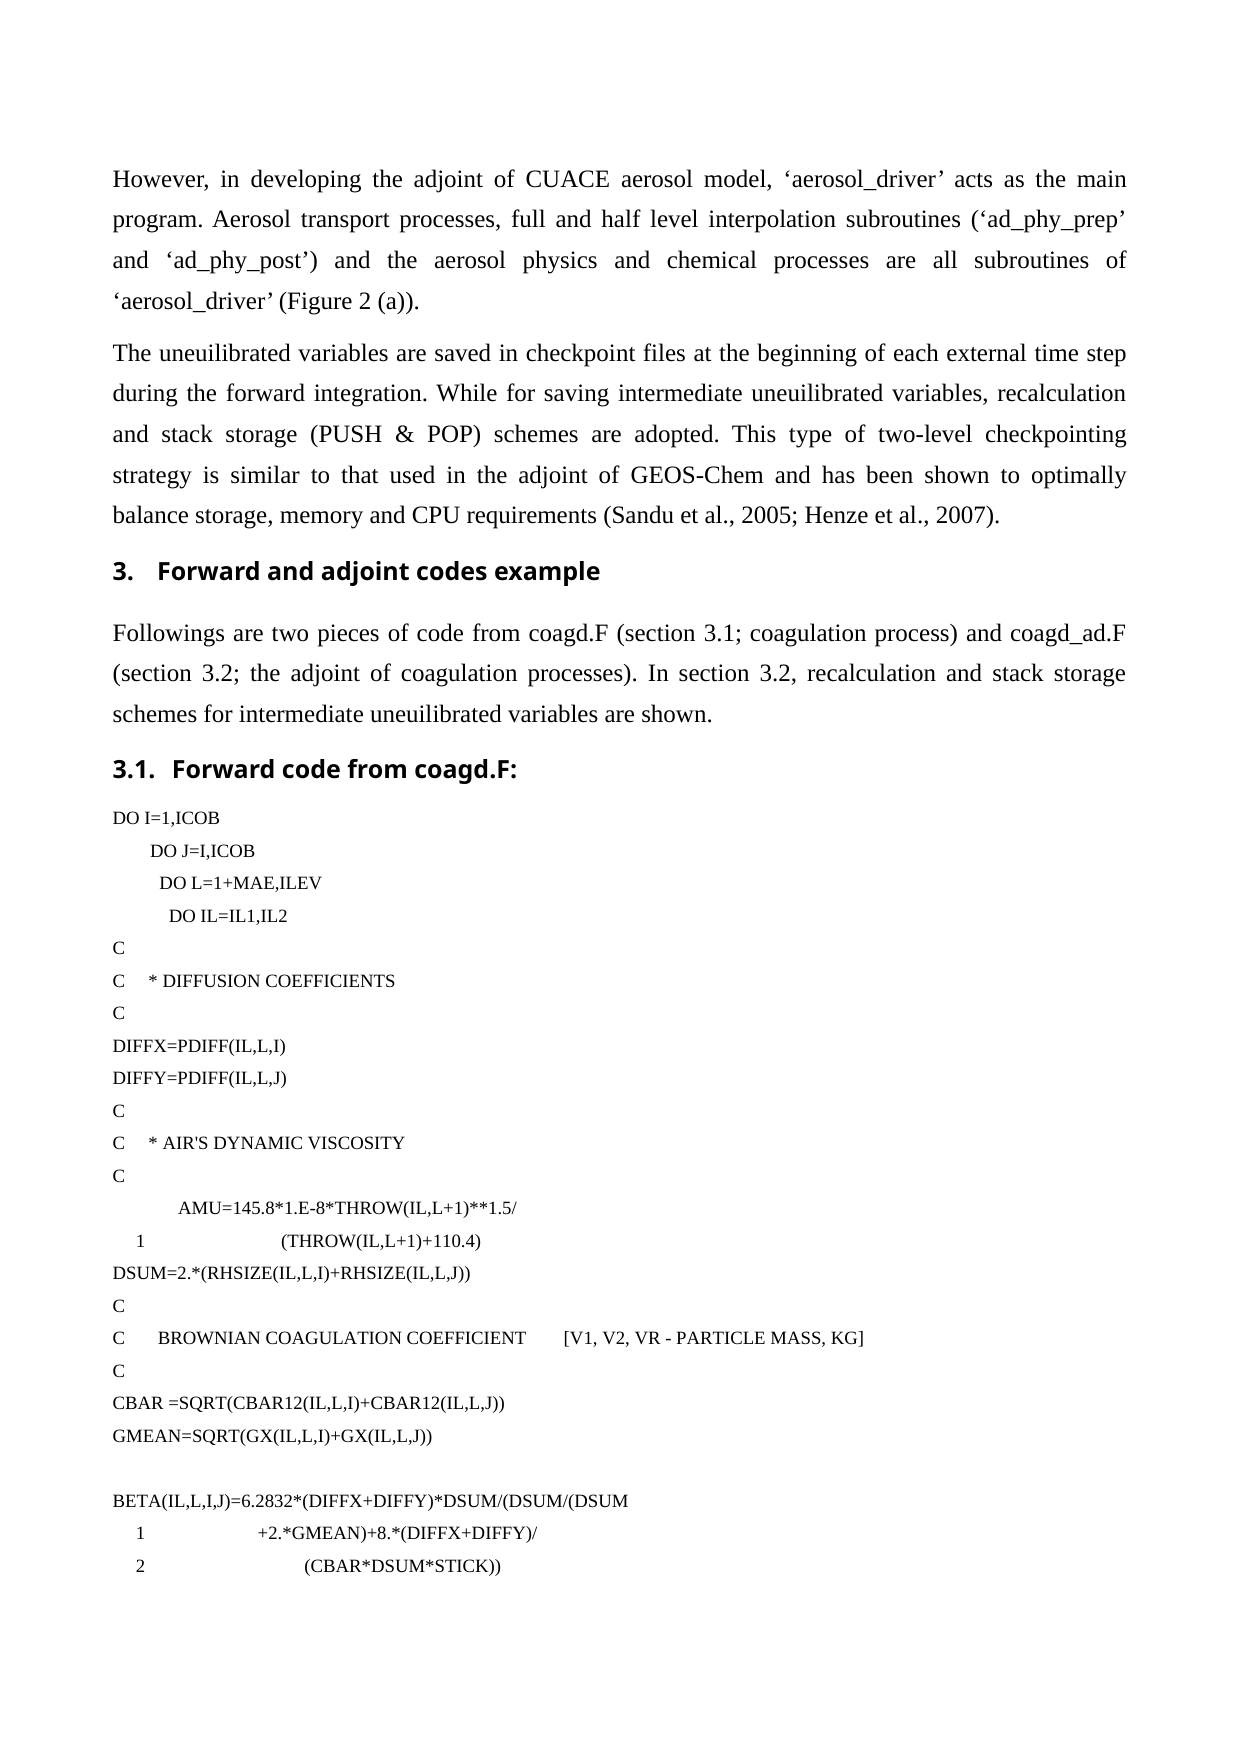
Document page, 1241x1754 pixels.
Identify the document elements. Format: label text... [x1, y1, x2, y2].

text C * DIFFUSION COEFFICIENTS [112, 964, 1128, 997]
text AMU=145.8*1.E-8*THROW(IL,L+1)**1.5/ [112, 1192, 1128, 1224]
text DO IL=IL1,IL2 [112, 899, 1128, 932]
text C [112, 997, 1128, 1029]
text C [112, 1289, 1128, 1322]
text BETA(IL,L,I,J)=6.2832*(DIFFX+DIFFY)*DSUM/(DSUM/(DSUM [112, 1484, 1128, 1517]
list Forward code from coagd.F: [112, 737, 1128, 802]
text DIFFX=PDIFF(IL,L,I) [112, 1029, 1128, 1062]
text C [112, 1354, 1128, 1387]
text DSUM=2.*(RHSIZE(IL,L,I)+RHSIZE(IL,L,J)) [112, 1257, 1128, 1289]
text 1 +2.*GMEAN)+8.*(DIFFX+DIFFY)/ [112, 1517, 1128, 1549]
list Forward and adjoint codes example [112, 538, 1128, 603]
text GMEAN=SQRT(GX(IL,L,I)+GX(IL,L,J)) [112, 1419, 1128, 1452]
text DO J=I,ICOB [112, 834, 1128, 867]
text 2 (CBAR*DSUM*STICK)) [112, 1549, 1128, 1582]
text C [112, 932, 1128, 964]
text C [112, 1159, 1128, 1192]
text C BROWNIAN COAGULATION COEFFICIENT [V1, V2, VR - PARTICLE MASS, KG] [112, 1322, 1128, 1354]
text C * AIR'S DYNAMIC VISCOSITY [112, 1127, 1128, 1159]
text 1 (THROW(IL,L+1)+110.4) [112, 1224, 1128, 1257]
text DO L=1+MAE,ILEV [112, 867, 1128, 899]
text DO I=1,ICOB [112, 802, 1128, 834]
text The uneuilibrated variables are saved in checkpoint files at the beginning of each external time step during the forward integration. While for saving intermediate uneuilibrated variables, recalculation and stack storage (PUSH & POP) schemes are adopted. This type of two-level checkpointing strategy is similar to that used in the adjoint of GEOS-Chem and has been shown to optimally balance storage, memory and CPU requirements (Sandu et al., 2005; Henze et al., 2007). [112, 336, 1128, 531]
text However, in developing the adjoint of CUACE aerosol model, ‘aerosol_driver’ acts as the main program. Aerosol transport processes, full and half level interpolation subroutines (‘ad_phy_prep’ and ‘ad_phy_post’) and the aerosol physics and chemical processes are all subroutines of ‘aerosol_driver’ (Figure 2 (a)). [112, 162, 1128, 316]
text C [112, 1094, 1128, 1127]
text Followings are two pieces of code from coagd.F (section 3.1; coagulation process) and coagd_ad.F (section 3.2; the adjoint of coagulation processes). In section 3.2, recalculation and stack storage schemes for intermediate uneuilibrated variables are shown. [112, 616, 1128, 729]
text CBAR =SQRT(CBAR12(IL,L,I)+CBAR12(IL,L,J)) [112, 1387, 1128, 1419]
text DIFFY=PDIFF(IL,L,J) [112, 1062, 1128, 1094]
